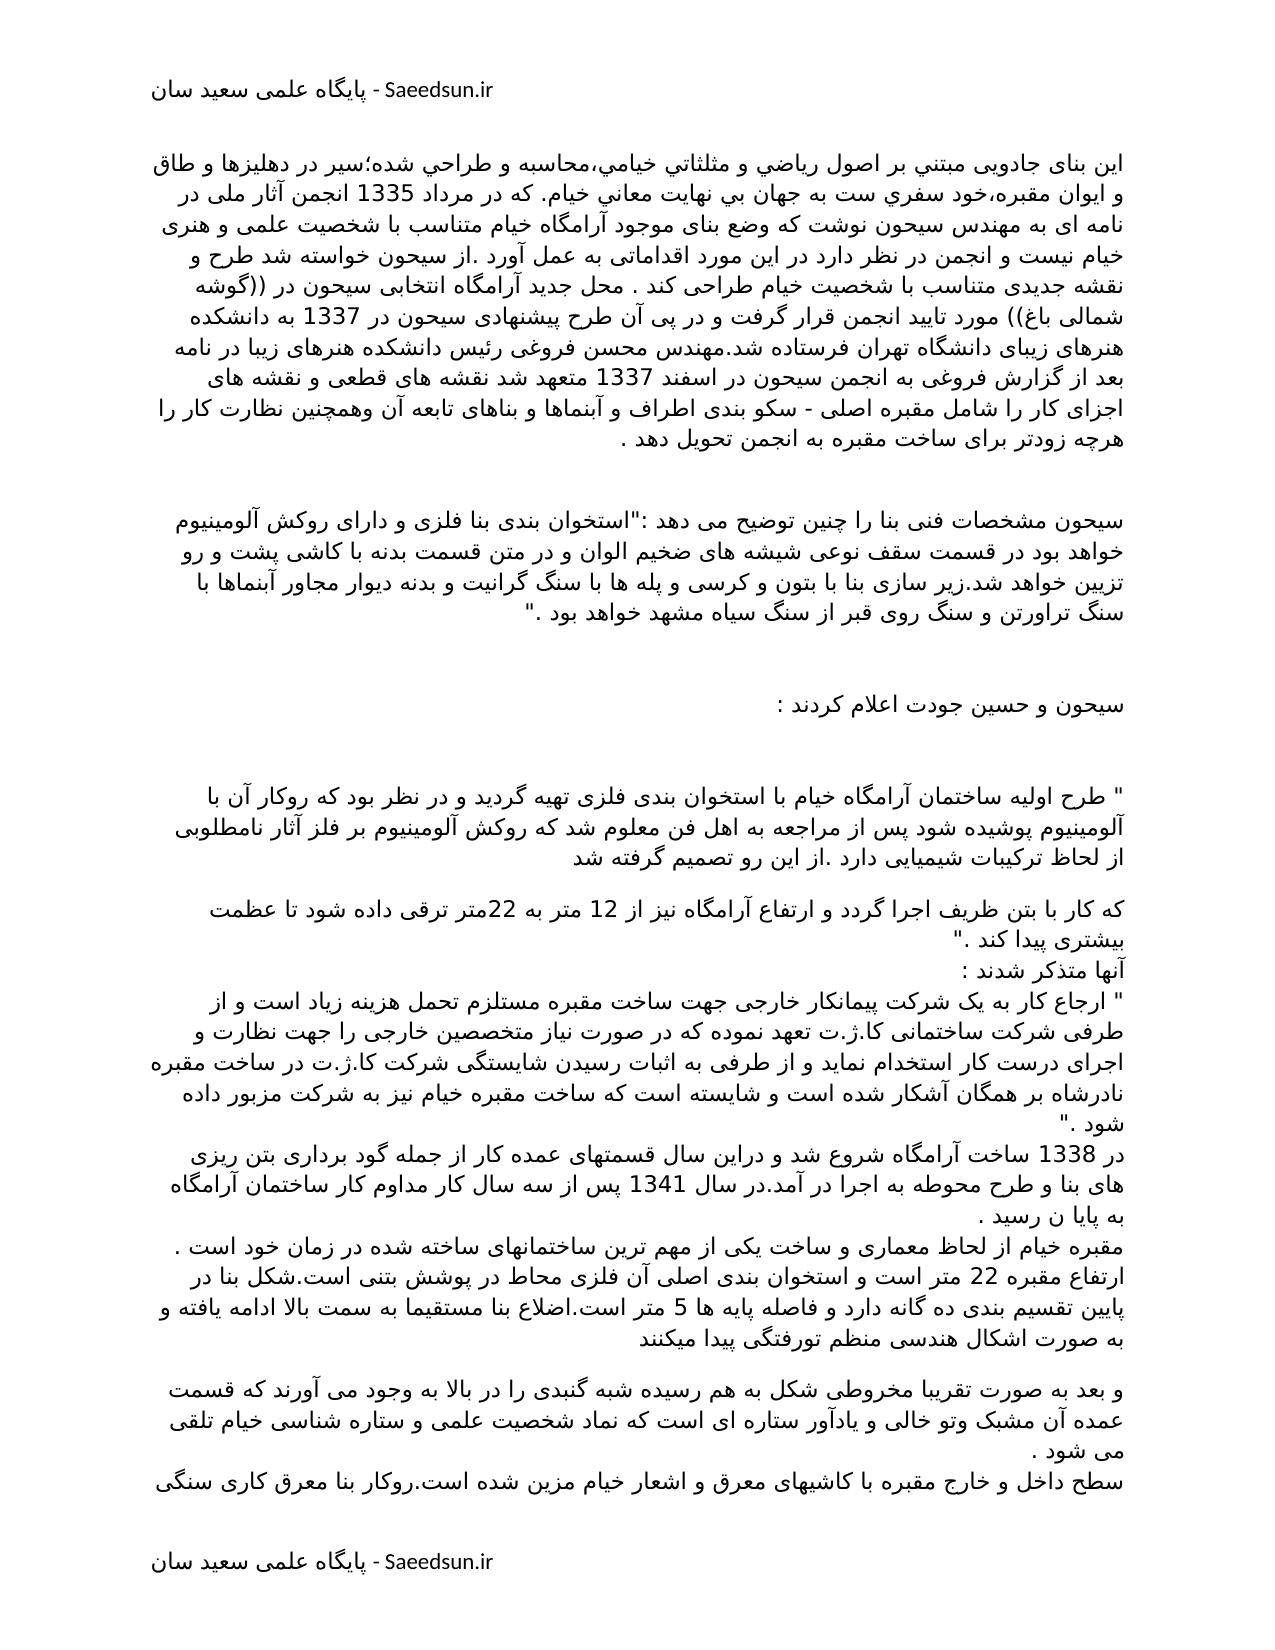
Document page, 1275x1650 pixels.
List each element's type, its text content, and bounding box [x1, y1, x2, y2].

text سیحون مشخصات فنی بنا را چنین توضیح می دهد :"استخوان بندی بنا فلزی و دارای روکش آلومینیوم خواهد بود در قسمت سقف نوعی شیشه های ضخیم الوان و در متن قسمت بدنه با کاشی پشت و رو تزیین خواهد شد.زیر سازی بنا با بتون و کرسی و پله ها با سنگ گرانیت و بدنه دیوار مجاور آبنماها با سنگ تراورتن و سنگ روی قبر از سنگ سیاه مشهد خواهد بود ." سیحون و حسین جودت اعلام کردند : " طرح اولیه ساختمان آرامگاه خیام با استخوان بندی فلزی تهیه گردید و در نظر بود که روکار آن با آلومینیوم پوشیده شود پس از مراجعه به اهل فن معلوم شد که روکش آلومینیوم بر فلز آثار نامطلوبی از لحاظ ترکیبات شیمیایی دارد .از این رو تصمیم گرفته شد [150, 477, 1125, 871]
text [150, 1376, 1125, 1495]
text که کار با بتن ظریف اجرا گردد و ارتفاع آرامگاه نیز از 12 متر به 22متر ترقی داده شود تا عظمت بیشتری پیدا کند ." آنها متذکر شدند : " ارجاع کار به یک شرکت پیمانکار خارجی جهت ساخت مقبره مستلزم تحمل هزینه زیاد است و از طرفی شرکت ساختمانی کا.ژ.ت تعهد نموده که در صورت نیاز متخصصین خارجی را جهت نظارت و اجرای درست کار استخدام نماید و از طرفی به اثبات رسیدن شایستگی شرکت کا.ژ.ت در ساخت مقبره نادرشاه بر همگان آشکار شده است و شایسته است که ساخت مقبره خیام نیز به شرکت مزبور داده شود ." در 1338 ساخت آرامگاه شروع شد و دراین سال قسمتهای عمده کار از جمله گود برداری بتن ریزی های بنا و طرح محوطه به اجرا در آمد.در سال 1341 پس از سه سال کار مداوم کار ساختمان آرامگاه به پایا ن رسید . مقبره خیام از لحاظ معماری و ساخت یکی از مهم ترین ساختمانهای ساخته شده در زمان خود است . ارتفاع مقبره 22 متر است و استخوان بندی اصلی آن فلزی محاط در پوشش بتنی است.شکل بنا در پایین تقسیم بندی ده گانه دارد و فاصله پایه ها 5 متر است.اضلاع بنا مستقیما به سمت بالا ادامه یافته و به صورت اشکال هندسی منظم تورفتگی پیدا میکنند [150, 896, 1125, 1351]
text این بنای جادویی مبتني بر اصول رياضي و مثلثاتي خيامي،محاسبه و طراحي شده؛سير در دهليزها و طاق و ايوان مقبره،خود سفري ست به جهان بي نهايت معاني خيام. كه در مرداد 1335 انجمن آثار ملی در نامه ای به مهندس سیحون نوشت که وضع بنای موجود آرامگاه خیام متناسب با شخصیت علمی و هنری خیام نیست و انجمن در نظر دارد در این مورد اقداماتی به عمل آورد .از سیحون خواسته شد طرح و نقشه جدیدی متناسب با شخصیت خیام طراحی کند . محل جدید آرامگاه انتخابی سیحون در ((گوشه شمالی باغ)) مورد تایید انجمن قرار گرفت و در پی آن طرح پیشنهادی سیحون در 1337 به دانشکده هنرهای زیبای دانشگاه تهران فرستاده شد.مهندس محسن فروغی رئیس دانشکده هنرهای زیبا در نامه بعد از گزارش فروغی به انجمن سیحون در اسفند 1337 متعهد شد نقشه های قطعی و نقشه های اجزای کار را شامل مقبره اصلی - سکو بندی اطراف و آبنماها و بناهای تابعه آن وهمچنین نظارت کار را هرچه زودتر برای ساخت مقبره به انجمن تحویل دهد . [150, 150, 1125, 452]
